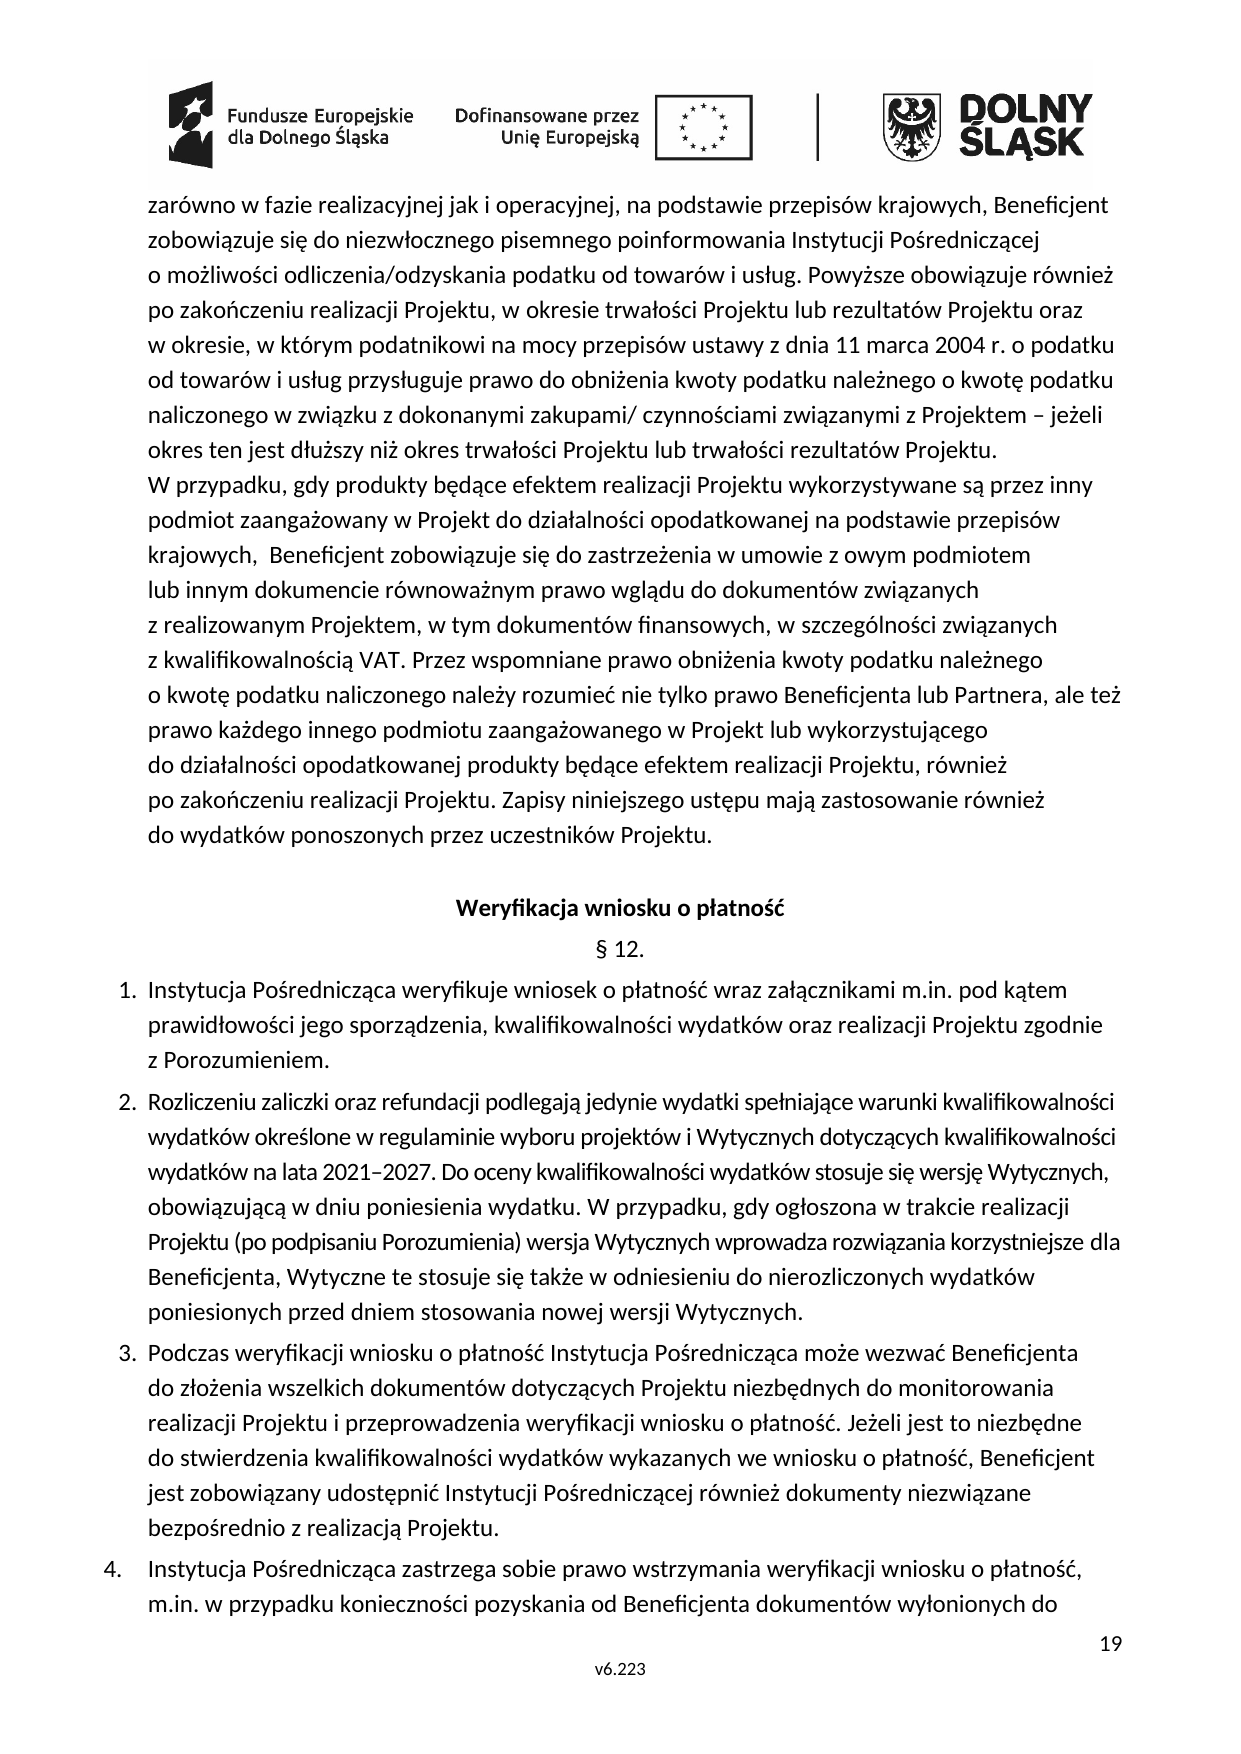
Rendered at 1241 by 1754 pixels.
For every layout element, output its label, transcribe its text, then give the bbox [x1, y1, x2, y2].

picture [147, 59, 1093, 190]
list Instytucja Pośrednicząca weryfikuje wniosek o płatność wraz załącznikami m.in. pod kątem prawidłowości jego sporządzenia, kwalifikowalności wydatków oraz realizacji Projektu zgodnie z Porozumieniem. [118, 975, 1122, 1075]
subtitle § 12. [118, 933, 1122, 964]
subtitle Weryfikacja wniosku o płatność [118, 892, 1122, 923]
list Podczas weryfikacji wniosku o płatność Instytucja Pośrednicząca może wezwać Beneficjenta do złożenia wszelkich dokumentów dotyczących Projektu niezbędnych do monitorowania realizacji Projektu i przeprowadzenia weryfikacji wniosku o płatność. Jeżeli jest to niezbędne do stwierdzenia kwalifikowalności wydatków wykazanych we wniosku o płatność, Beneficjent jest zobowiązany udostępnić Instytucji Pośredniczącej również dokumenty niezwiązane bezpośrednio z realizacją Projektu. [118, 1337, 1122, 1543]
list Rozliczeniu zaliczki oraz refundacji podlegają jedynie wydatki spełniające warunki kwalifikowalności wydatków określone w regulaminie wyboru projektów i Wytycznych dotyczących kwalifikowalności wydatków na lata 2021–2027. Do oceny kwalifikowalności wydatków stosuje się wersję Wytycznych, obowiązującą w dniu poniesienia wydatku. W przypadku, gdy ogłoszona w trakcie realizacji Projektu (po podpisaniu Porozumienia) wersja Wytycznych wprowadza rozwiązania korzystniejsze dla Beneficjenta, Wytyczne te stosuje się także w odniesieniu do nierozliczonych wydatków poniesionych przed dniem stosowania nowej wersji Wytycznych. [118, 1086, 1122, 1326]
